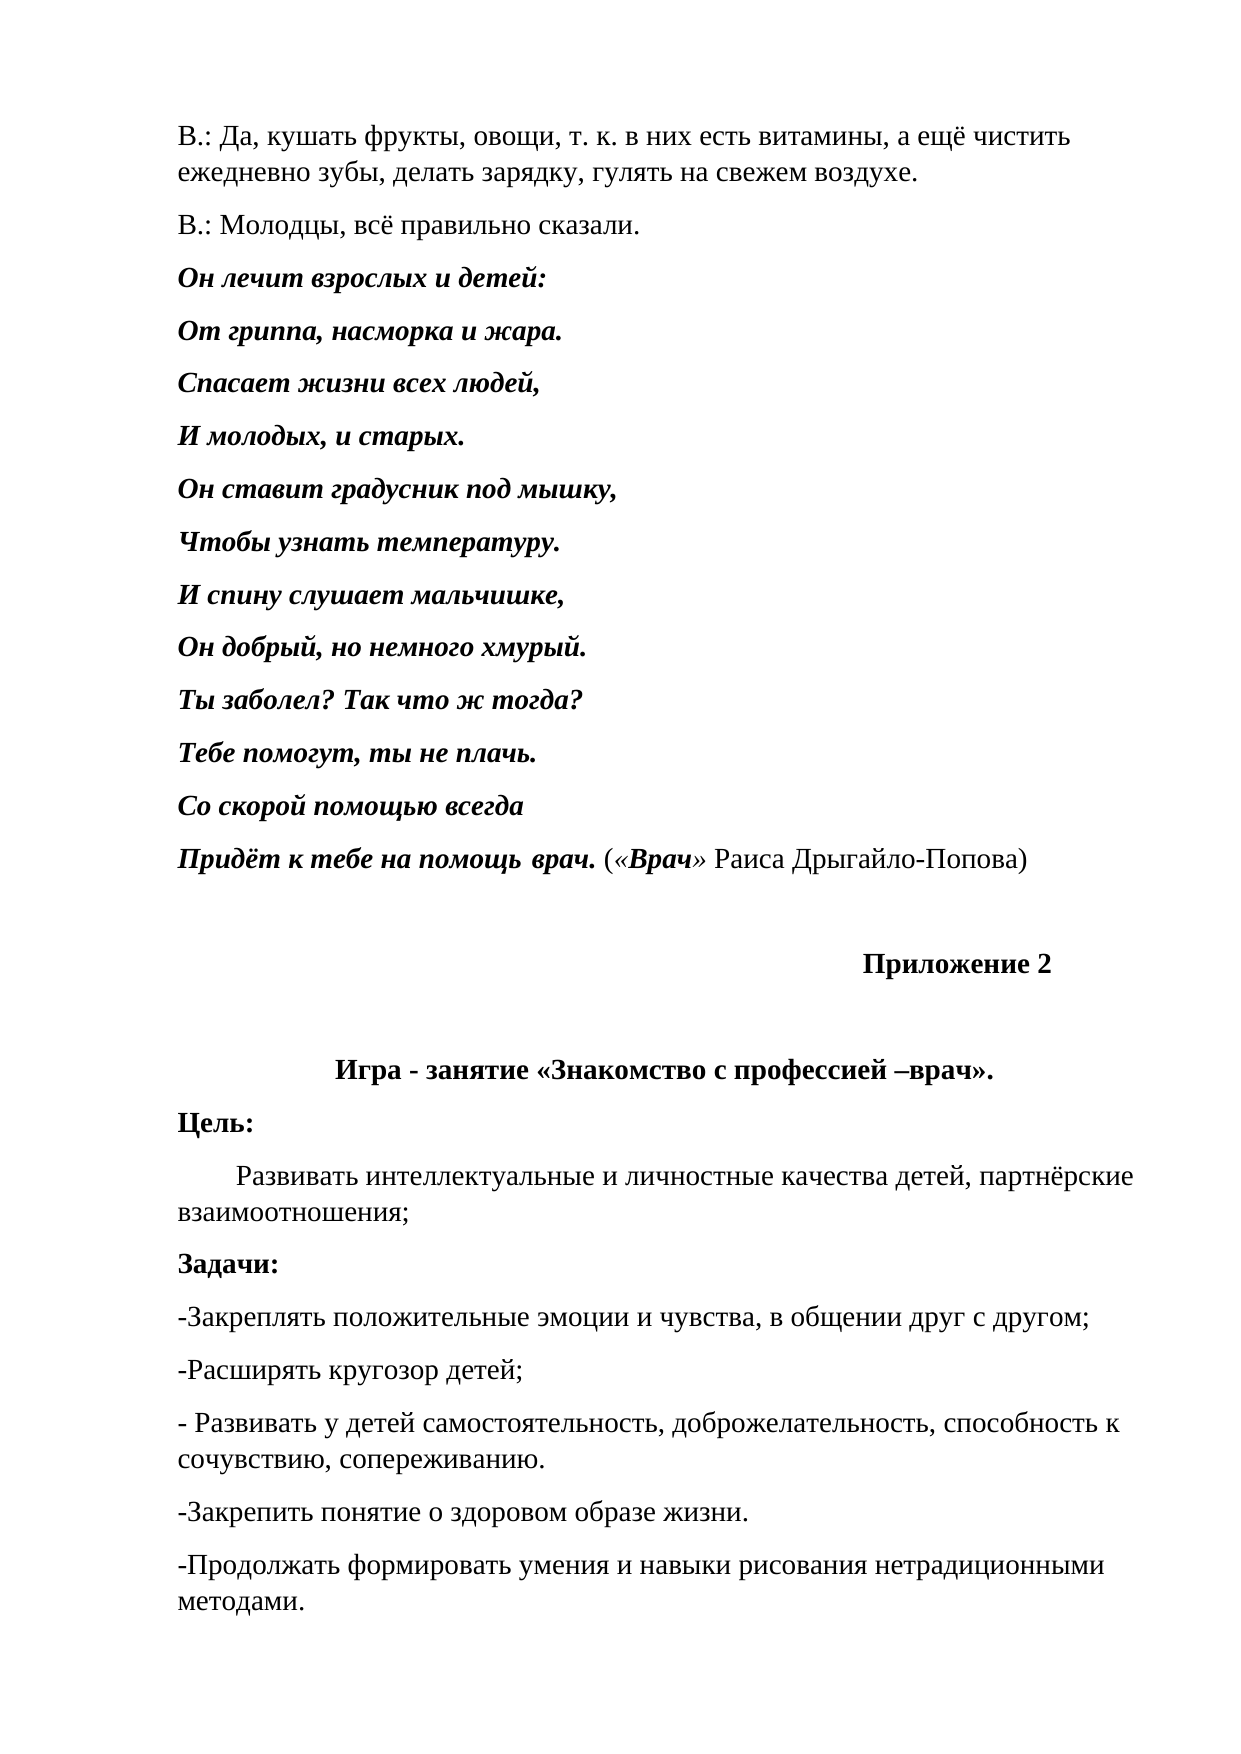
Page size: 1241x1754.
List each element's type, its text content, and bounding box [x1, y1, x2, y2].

text От гриппа, насморка и жара. [177, 313, 1152, 346]
text Задачи: [177, 1247, 1152, 1280]
text -Расширять кругозор детей; [177, 1352, 1152, 1386]
text Чтобы узнать температуру. [177, 524, 1152, 557]
text Он добрый, но немного хмурый. [177, 629, 1152, 663]
text Ты заболел? Так что ж тогда? [177, 682, 1152, 716]
text - Развивать у детей самостоятельность, доброжелательность, способность к сочувствию, сопереживанию. [177, 1405, 1152, 1475]
text Он ставит градусник под мышку, [177, 471, 1152, 505]
text В.: Молодцы, всё правильно сказали. [177, 207, 1152, 241]
text Спасает жизни всех людей, [177, 366, 1152, 399]
text Придёт к тебе на помощь врач. («Врач» Раиса Дрыгайло-Попова) [177, 841, 1152, 874]
text И спину слушает мальчишке, [177, 577, 1152, 610]
text -Закрепить понятие о здоровом образе жизни. [177, 1494, 1152, 1528]
text Игра - занятие «Знакомство с профессией –врач». [177, 1052, 1152, 1086]
text Развивать интеллектуальные и личностные качества детей, партнёрские взаимоотношения; [177, 1158, 1152, 1227]
text В.: Да, кушать фрукты, овощи, т. к. в них есть витамины, а ещё чистить ежедневно зубы, делать зарядку, гулять на свежем воздухе. [177, 118, 1152, 188]
text Приложение 2 [177, 946, 1152, 980]
text -Продолжать формировать умения и навыки рисования нетрадиционными методами. [177, 1547, 1152, 1617]
text Он лечит взрослых и детей: [177, 260, 1152, 293]
text -Закреплять положительные эмоции и чувства, в общении друг с другом; [177, 1299, 1152, 1333]
text И молодых, и старых. [177, 418, 1152, 452]
text Тебе помогут, ты не плачь. [177, 735, 1152, 769]
text Цель: [177, 1105, 1152, 1138]
text Со скорой помощью всегда [177, 788, 1152, 822]
